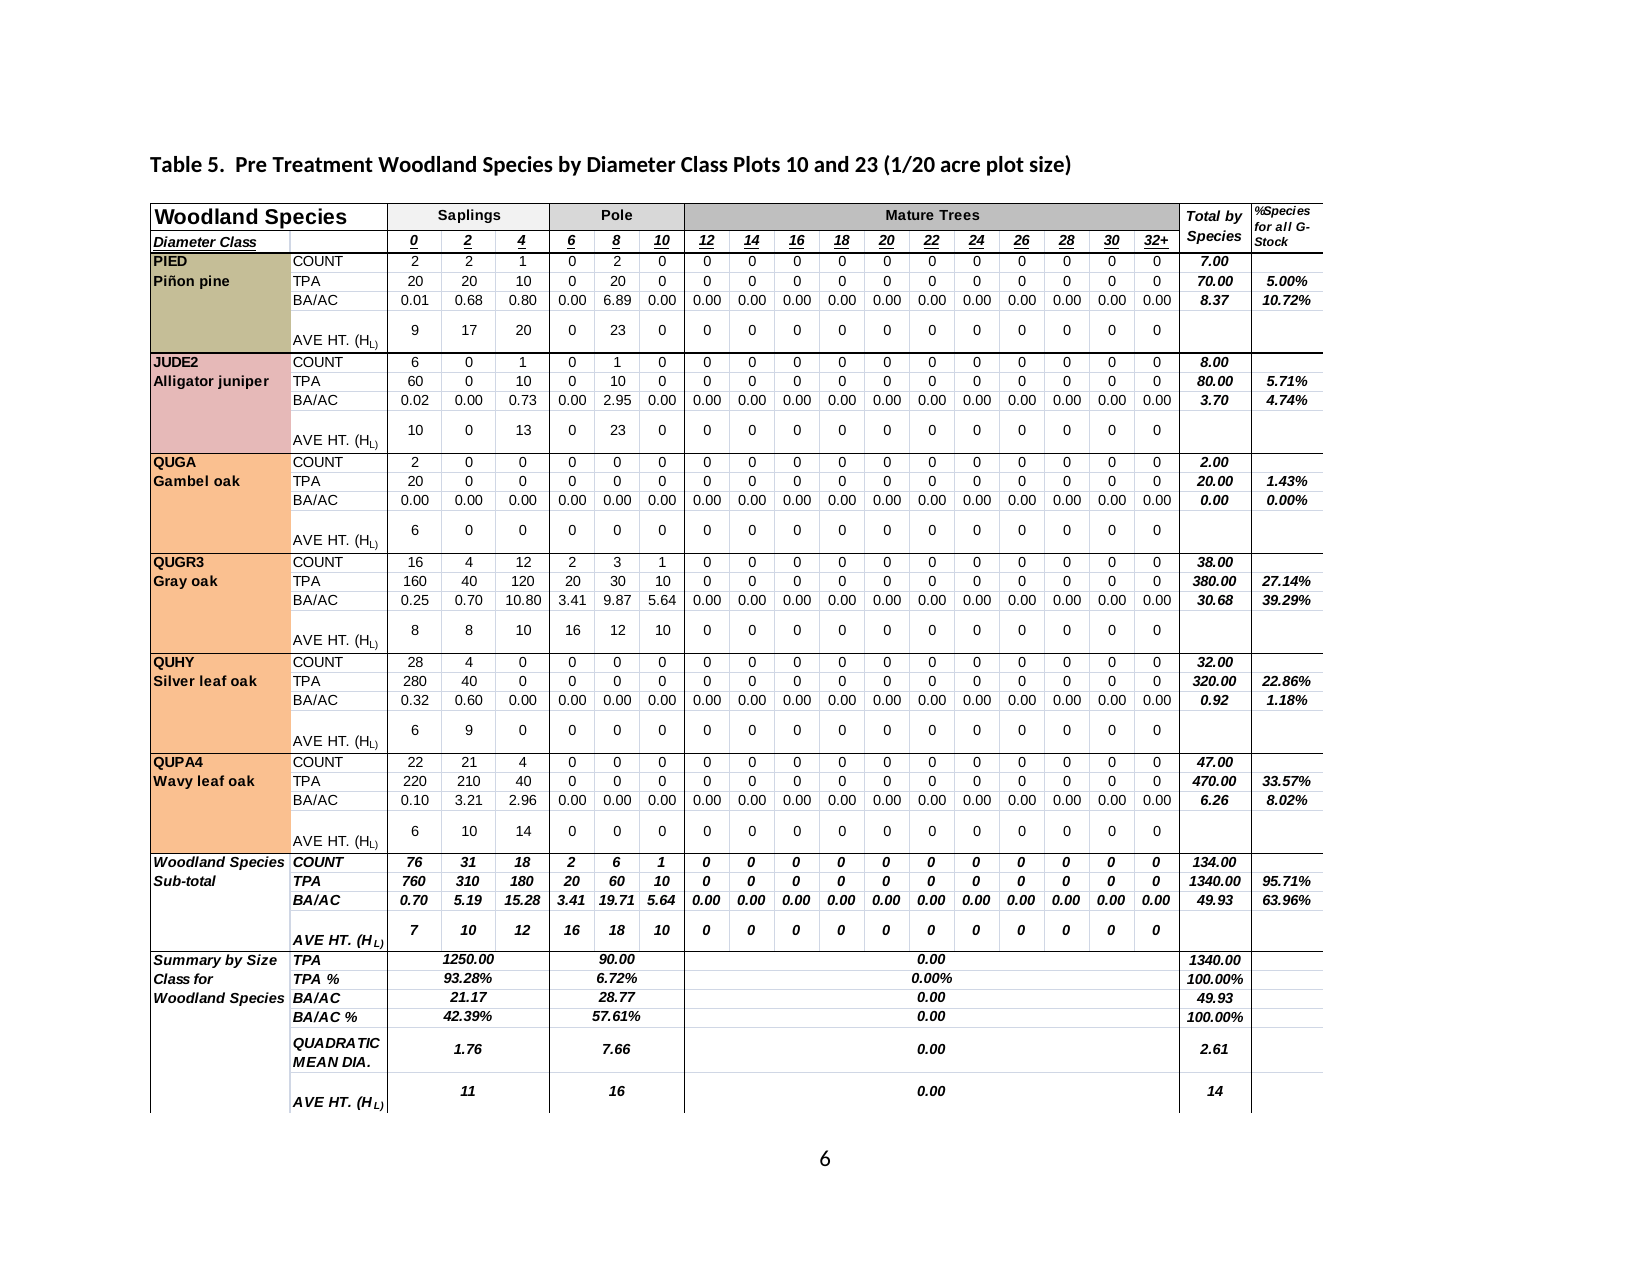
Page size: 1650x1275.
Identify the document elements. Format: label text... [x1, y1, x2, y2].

text Table 5. Pre Treatment Woodland Species by Diameter Class Plots 10 and 23 (1/20 acre plot size) [150, 150, 1500, 178]
